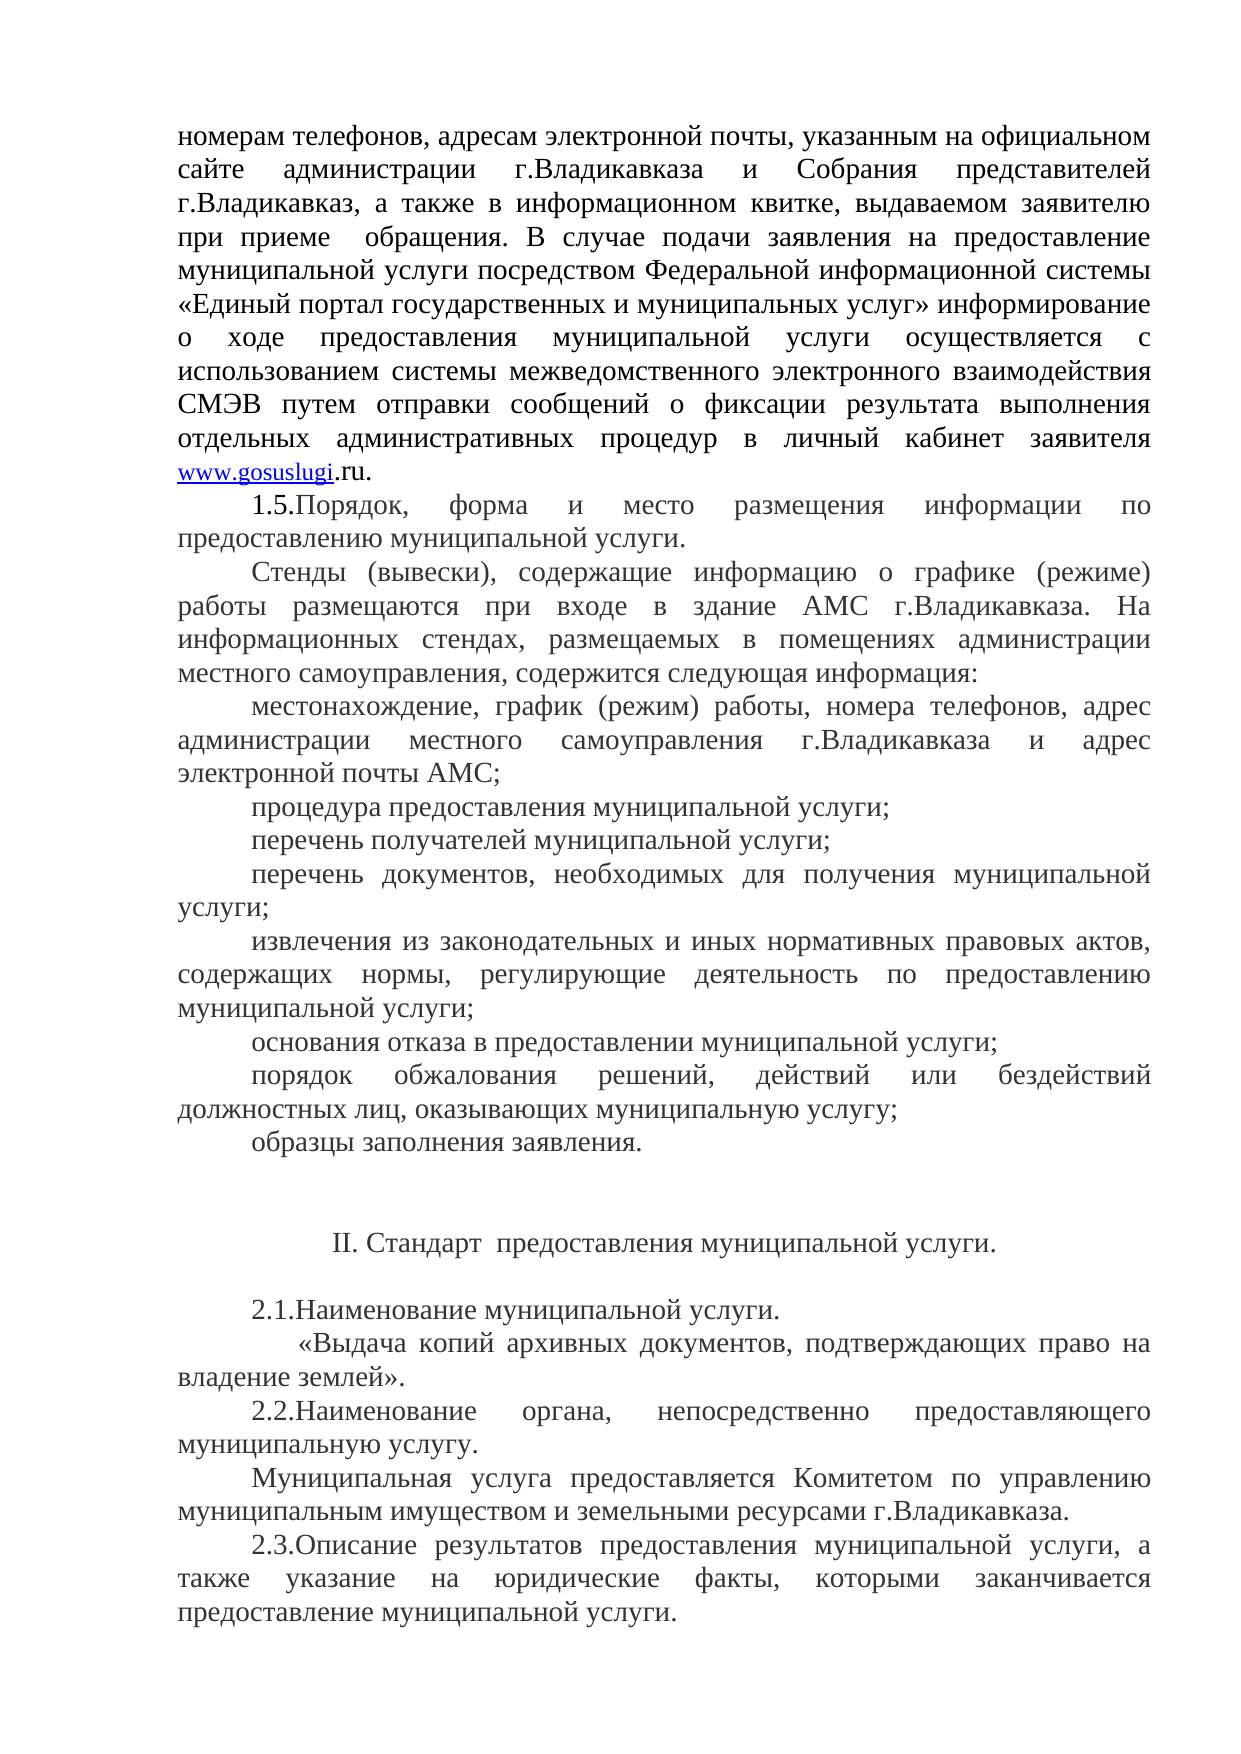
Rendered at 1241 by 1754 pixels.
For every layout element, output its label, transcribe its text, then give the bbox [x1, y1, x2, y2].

text 2.2.Наименование органа, непосредственно предоставляющего муниципальную услугу. [177, 1393, 1152, 1460]
text извлечения из законодательных и иных нормативных правовых актов, содержащих нормы, регулирующие деятельность по предоставлению муниципальной услуги; [177, 923, 1152, 1024]
text перечень получателей муниципальной услуги; [177, 822, 1152, 856]
text 1.5.Порядок, форма и место размещения информации по предоставлению муниципальной услуги. [177, 487, 1152, 554]
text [177, 118, 1152, 487]
text порядок обжалования решений, действий или бездействий должностных лиц, оказывающих муниципальную услугу; [177, 1057, 1152, 1124]
text II. Стандарт предоставления муниципальной услуги. [177, 1225, 1152, 1258]
text основания отказа в предоставлении муниципальной услуги; [177, 1024, 1152, 1057]
text Стенды (вывески), содержащие информацию о графике (режиме) работы размещаются при входе в здание АМС г.Владикавказа. На информационных стендах, размещаемых в помещениях администрации местного самоуправления, содержится следующая информация: [177, 554, 1152, 688]
text местонахождение, график (режим) работы, номера телефонов, адрес администрации местного самоуправления г.Владикавказа и адрес электронной почты АМС; [177, 688, 1152, 789]
text образцы заполнения заявления. [177, 1124, 1152, 1158]
text 2.3.Описание результатов предоставления муниципальной услуги, а также указание на юридические факты, которыми заканчивается предоставление муниципальной услуги. [177, 1527, 1152, 1627]
text Муниципальная услуга предоставляется Комитетом по управлению муниципальным имуществом и земельными ресурсами г.Владикавказа. [177, 1460, 1152, 1527]
text «Выдача копий архивных документов, подтверждающих право на владение землей». [177, 1326, 1152, 1393]
text процедура предоставления муниципальной услуги; [177, 789, 1152, 822]
text 2.1.Наименование муниципальной услуги. [177, 1292, 1152, 1326]
text перечень документов, необходимых для получения муниципальной услуги; [177, 856, 1152, 923]
